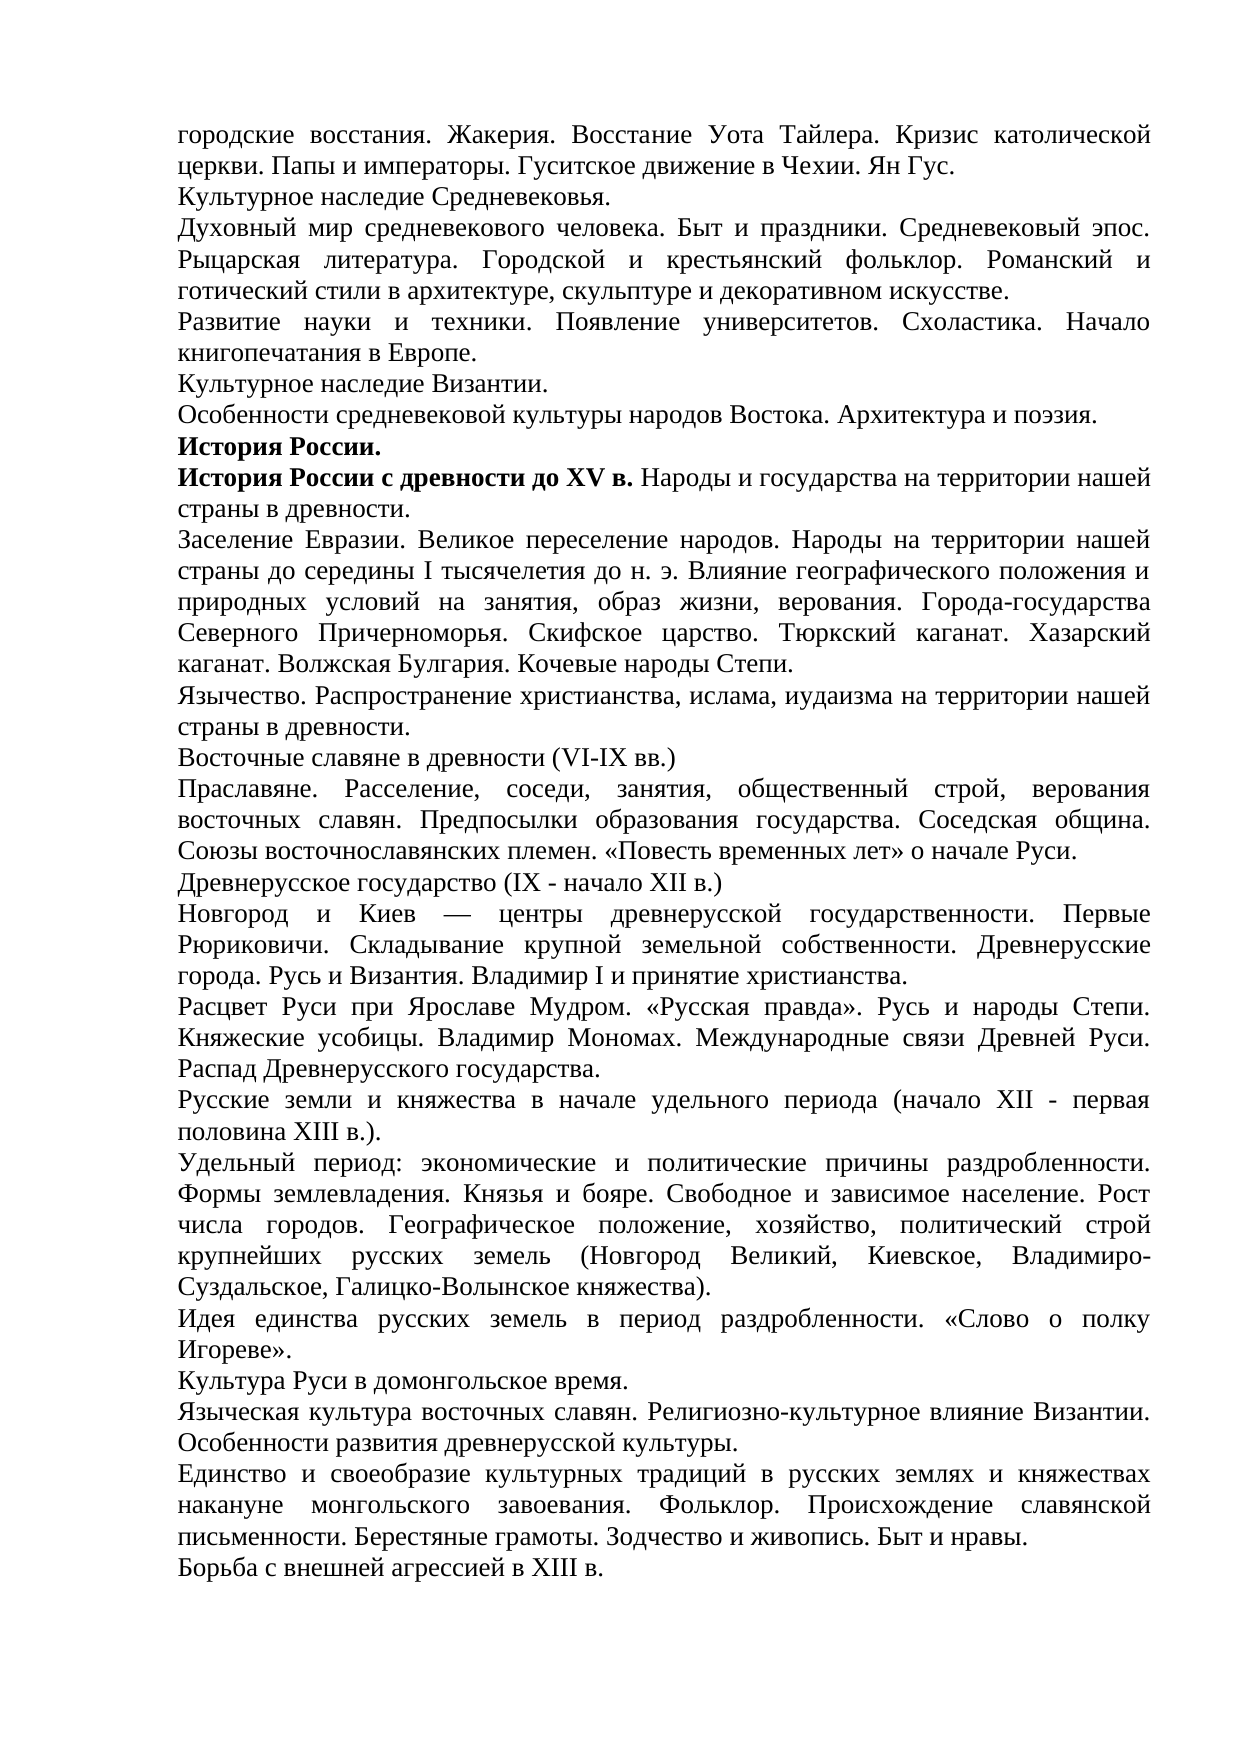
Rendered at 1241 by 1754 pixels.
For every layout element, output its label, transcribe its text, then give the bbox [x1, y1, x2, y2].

text Культурное наследие Средневековья. [177, 180, 1152, 212]
text Духовный мир средневекового человека. Быт и праздники. Средневековый эпос. Рыцарская литература. Городской и крестьянский фольклор. Романский и готический стили в архитектуре, скульптуре и декоративном искусстве. [177, 212, 1152, 305]
text История России с древности до XV в. Народы и государства на территории нашей страны в древности. [177, 461, 1152, 523]
text Праславяне. Расселение, соседи, занятия, общественный строй, верования восточных славян. Предпосылки образования государства. Соседская община. Союзы восточнославянских племен. «Повесть временных лет» о начале Руси. [177, 772, 1152, 866]
text История России. [177, 429, 1152, 461]
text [177, 118, 1152, 180]
text Восточные славяне в древности (VI-IX вв.) [177, 741, 1152, 772]
text Единство и своеобразие культурных традиций в русских землях и княжествах накануне монгольского завоевания. Фольклор. Происхождение славянской письменности. Берестяные грамоты. Зодчество и живопись. Быт и нравы. [177, 1457, 1152, 1551]
text Особенности средневековой культуры народов Востока. Архитектура и поэзия. [177, 398, 1152, 429]
text Культура Руси в домонгольское время. [177, 1364, 1152, 1395]
text Расцвет Руси при Ярославе Мудром. «Русская правда». Русь и народы Степи. Княжеские усобицы. Владимир Мономах. Международные связи Древней Руси. Распад Древнерусского государства. [177, 990, 1152, 1084]
text Идея единства русских земель в период раздробленности. «Слово о полку Игореве». [177, 1302, 1152, 1364]
text Заселение Евразии. Великое переселение народов. Народы на территории нашей страны до середины I тысячелетия до н. э. Влияние географического положения и природных условий на занятия, образ жизни, верования. Города-государства Северного Причерноморья. Скифское царство. Тюркский каганат. Хазарский каганат. Волжская Булгария. Кочевые народы Степи. [177, 523, 1152, 679]
text Культурное наследие Византии. [177, 367, 1152, 398]
text Борьба с внешней агрессией в XIII в. [177, 1551, 1152, 1582]
text Древнерусское государство (IX - начало XII в.) [177, 866, 1152, 897]
text Языческая культура восточных славян. Религиозно-культурное влияние Византии. Особенности развития древнерусской культуры. [177, 1395, 1152, 1457]
text Развитие науки и техники. Появление университетов. Схоластика. Начало книгопечатания в Европе. [177, 305, 1152, 367]
text Язычество. Распространение христианства, ислама, иудаизма на территории нашей страны в древности. [177, 679, 1152, 741]
text Русские земли и княжества в начале удельного периода (начало XII - первая половина XIII в.). [177, 1084, 1152, 1146]
text Удельный период: экономические и политические причины раздробленности. Формы землевладения. Князья и бояре. Свободное и зависимое население. Рост числа городов. Географическое положение, хозяйство, политический строй крупнейших русских земель (Новгород Великий, Киевское, Владимиро-Суздальское, Галицко-Волынское княжества). [177, 1146, 1152, 1302]
text Новгород и Киев — центры древнерусской государственности. Первые Рюриковичи. Складывание крупной земельной собственности. Древнерусские города. Русь и Византия. Владимир I и принятие христианства. [177, 897, 1152, 990]
